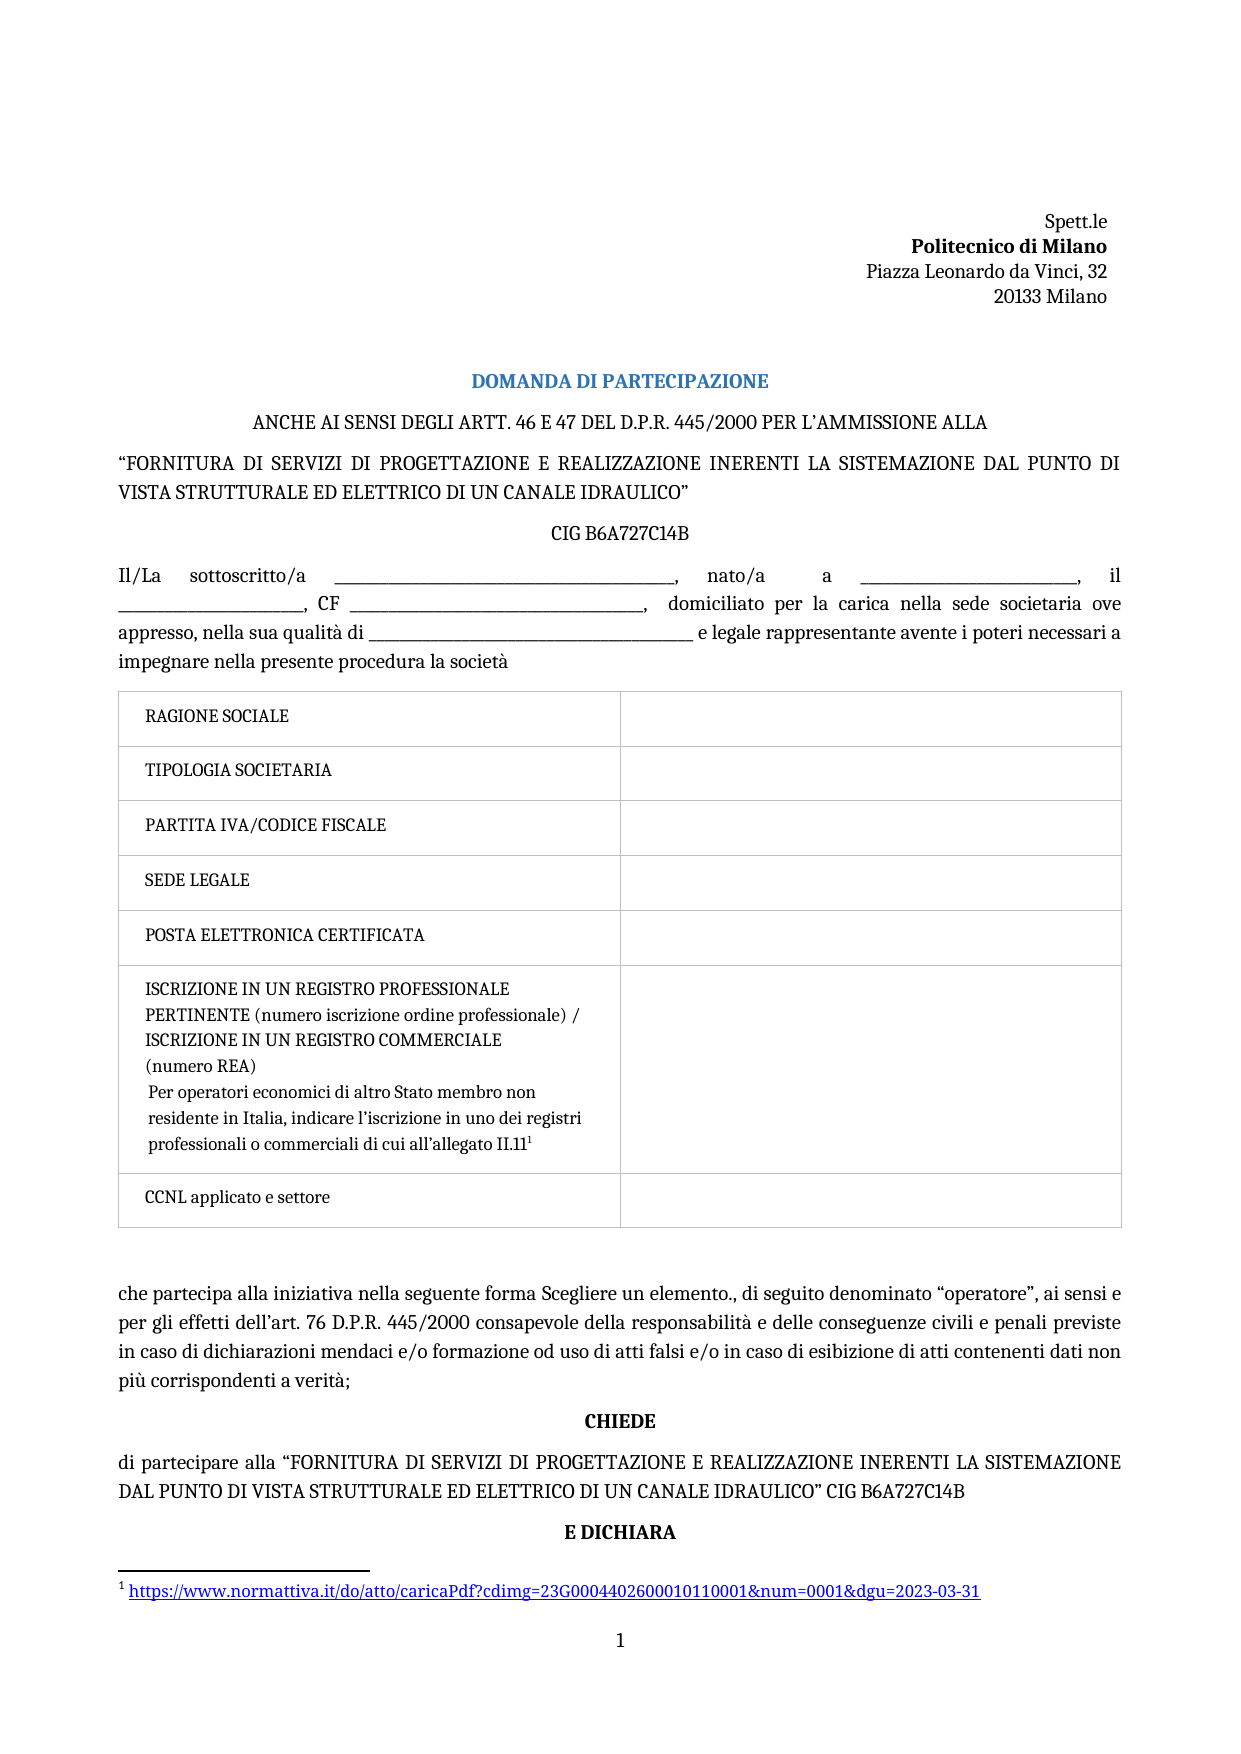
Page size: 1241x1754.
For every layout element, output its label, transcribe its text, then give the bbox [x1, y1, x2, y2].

text di partecipare alla “FORNITURA DI SERVIZI DI PROGETTAZIONE E REALIZZAZIONE INERENTI LA SISTEMAZIONE DAL PUNTO DI VISTA STRUTTURALE ED ELETTRICO DI UN CANALE IDRAULICO” CIG B6A727C14B [118, 1451, 1122, 1503]
table_cell [621, 1174, 1121, 1227]
table_cell POSTA ELETTRONICA CERTIFICATA [119, 911, 620, 965]
table_cell SEDE LEGALE [119, 856, 620, 910]
table_cell [621, 747, 1121, 800]
text Il/La sottoscritto/a ____________________________________________, nato/a a ____________________________, il ________________________, CF ______________________________________, domiciliato per la carica nella sede societaria ove appresso, nella sua qualità di __________________________________________ e legale rappresentante avente i poteri necessari a impegnare nella presente procedura la società [118, 563, 1122, 673]
text CIG B6A727C14B [118, 522, 1122, 546]
table_header [621, 692, 1121, 746]
table_cell PARTITA IVA/CODICE FISCALE [119, 801, 620, 855]
text ANCHE AI SENSI DEGLI ARTT. 46 E 47 DEL D.P.R. 445/2000 PER L’AMMISSIONE ALLA [118, 411, 1122, 435]
table_cell TIPOLOGIA SOCIETARIA [119, 747, 620, 800]
table_cell [621, 966, 1121, 1172]
text “FORNITURA DI SERVIZI DI PROGETTAZIONE E REALIZZAZIONE INERENTI LA SISTEMAZIONE DAL PUNTO DI VISTA STRUTTURALE ED ELETTRICO DI UN CANALE IDRAULICO” [118, 452, 1122, 505]
text E DICHIARA [118, 1521, 1122, 1545]
text che partecipa alla iniziativa nella seguente forma , di seguito denominato “operatore”, ai sensi e per gli effetti dell’art. 76 D.P.R. 445/2000 consapevole della responsabilità e delle conseguenze civili e penali previste in caso di dichiarazioni mendaci e/o formazione od uso di atti falsi e/o in caso di esibizione di atti contenenti dati non più corrispondenti a verità; [118, 1282, 1122, 1392]
table_cell [621, 911, 1121, 965]
table_cell [621, 856, 1121, 910]
table_cell CCNL applicato e settore [119, 1174, 620, 1227]
table_cell [621, 801, 1121, 855]
text DOMANDA DI PARTECIPAZIONE [118, 369, 1122, 393]
text CHIEDE [118, 1409, 1122, 1433]
table_cell ISCRIZIONE IN UN REGISTRO PROFESSIONALE PERTINENTE (numero iscrizione ordine professionale) / ISCRIZIONE IN UN REGISTRO COMMERCIALE (numero REA) Per operatori economici di altro Stato membro non residente in Italia, indicare l’iscrizione in uno dei registri professionali o commerciali di cui all’allegato II.11 [119, 966, 620, 1172]
table_header RAGIONE SOCIALE [119, 692, 620, 746]
